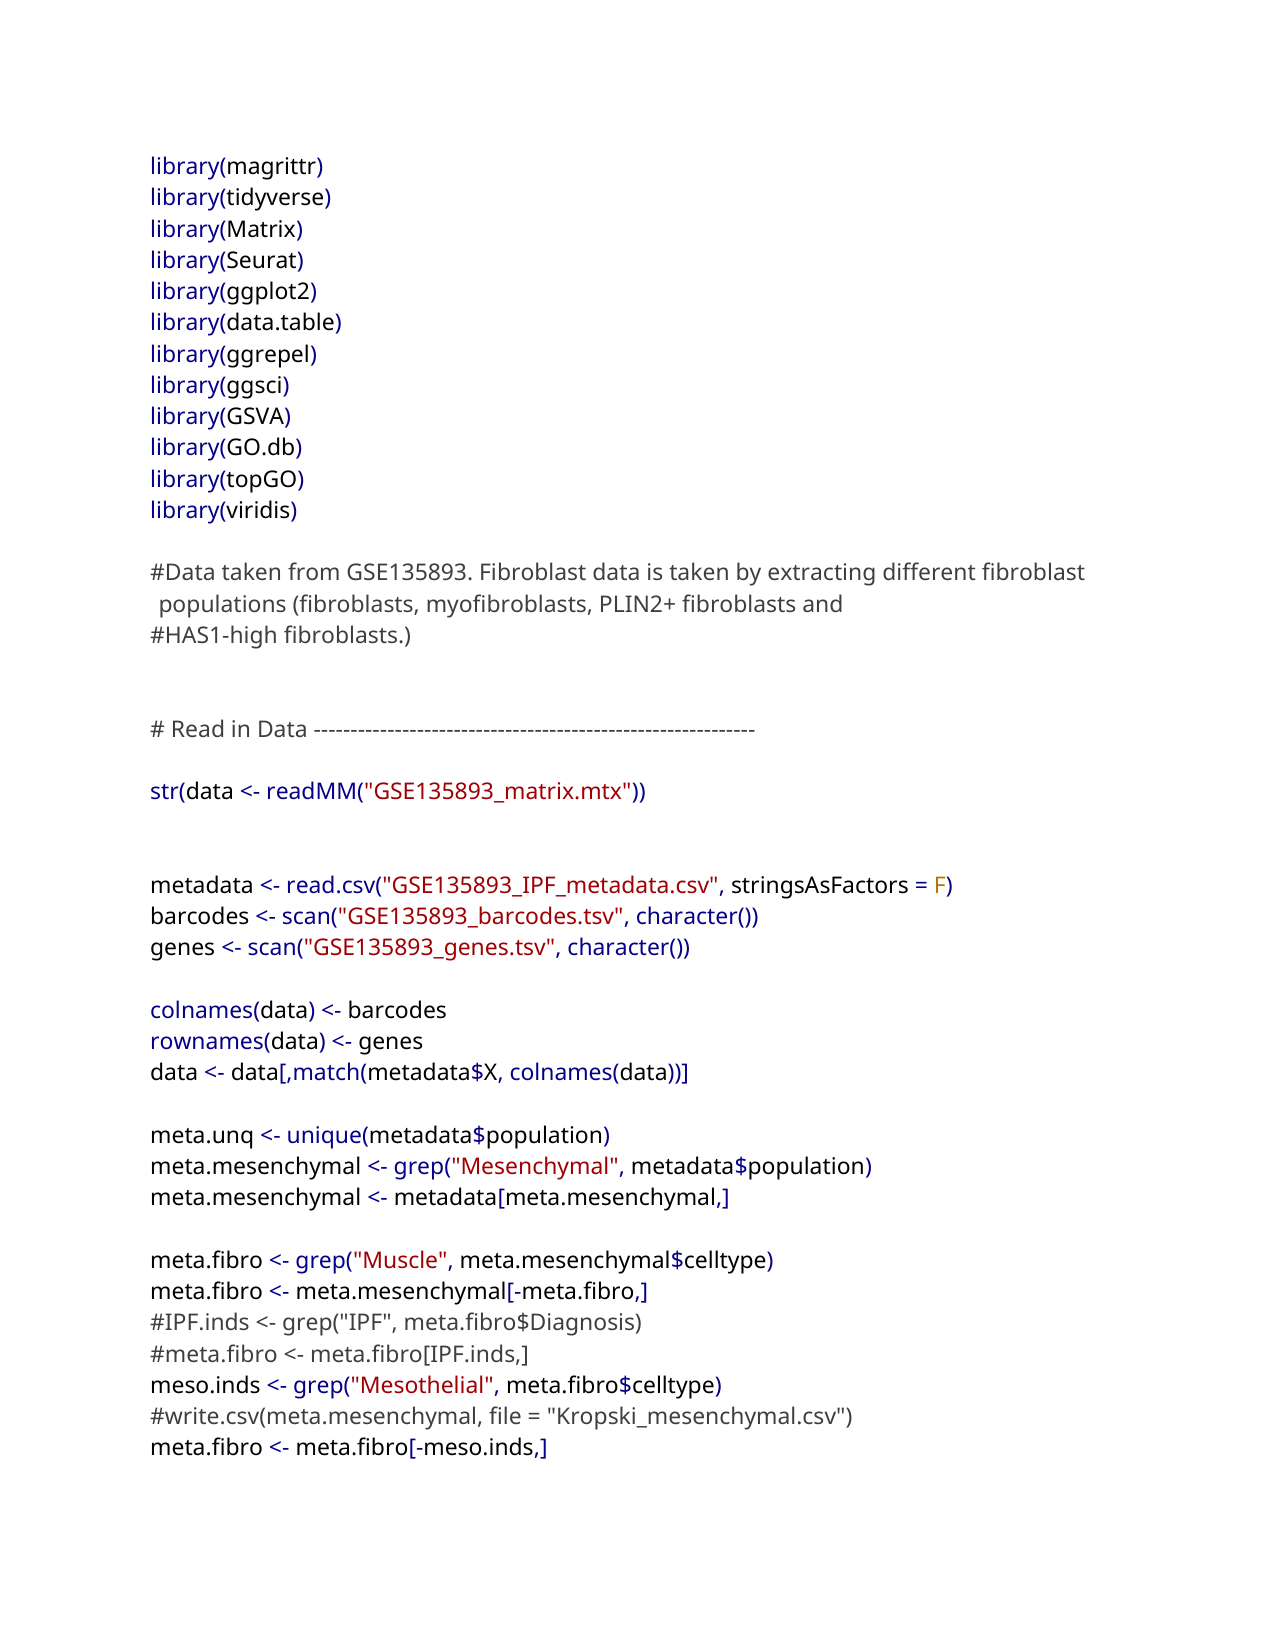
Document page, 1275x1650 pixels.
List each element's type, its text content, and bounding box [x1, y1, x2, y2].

text library(tidyverse) [150, 181, 1125, 212]
text library(GSVA) [150, 400, 1125, 431]
text library(topGO) [150, 462, 1125, 494]
text meta.unq <- unique(metadata$population) [150, 1119, 1125, 1150]
text metadata <- read.csv("GSE135893_IPF_metadata.csv", stringsAsFactors = F) [150, 869, 1125, 900]
text genes <- scan("GSE135893_genes.tsv", character()) [150, 931, 1125, 962]
text meta.mesenchymal <- metadata[meta.mesenchymal,] [150, 1181, 1125, 1212]
text meta.fibro <- meta.mesenchymal[-meta.fibro,] [150, 1275, 1125, 1306]
text # Read in Data ------------------------------------------------------------ [150, 712, 1125, 744]
text colnames(data) <- barcodes [150, 994, 1125, 1025]
text library(data.table) [150, 306, 1125, 337]
text library(Matrix) [150, 212, 1125, 244]
text library(ggplot2) [150, 275, 1125, 306]
text #HAS1-high fibroblasts.) [150, 619, 1125, 650]
text library(viridis) [150, 494, 1125, 525]
text rownames(data) <- genes [150, 1025, 1125, 1056]
text meta.fibro <- meta.fibro[-meso.inds,] [150, 1431, 1125, 1462]
text library(Seurat) [150, 244, 1125, 275]
text #meta.fibro <- meta.fibro[IPF.inds,] [150, 1337, 1125, 1369]
text data <- data[,match(metadata$X, colnames(data))] [150, 1056, 1125, 1087]
text barcodes <- scan("GSE135893_barcodes.tsv", character()) [150, 900, 1125, 931]
text library(ggsci) [150, 369, 1125, 400]
text str(data <- readMM("GSE135893_matrix.mtx")) [150, 775, 1125, 806]
text #Data taken from GSE135893. Fibroblast data is taken by extracting different fibroblast populations (fibroblasts, myofibroblasts, PLIN2+ fibroblasts and [150, 556, 1125, 619]
text meta.fibro <- grep("Muscle", meta.mesenchymal$celltype) [150, 1244, 1125, 1275]
text #write.csv(meta.mesenchymal, file = "Kropski_mesenchymal.csv") [150, 1400, 1125, 1431]
text library(magrittr) [150, 150, 1125, 181]
text meta.mesenchymal <- grep("Mesenchymal", metadata$population) [150, 1150, 1125, 1181]
text #IPF.inds <- grep("IPF", meta.fibro$Diagnosis) [150, 1306, 1125, 1337]
text meso.inds <- grep("Mesothelial", meta.fibro$celltype) [150, 1369, 1125, 1400]
text library(ggrepel) [150, 337, 1125, 369]
text library(GO.db) [150, 431, 1125, 462]
